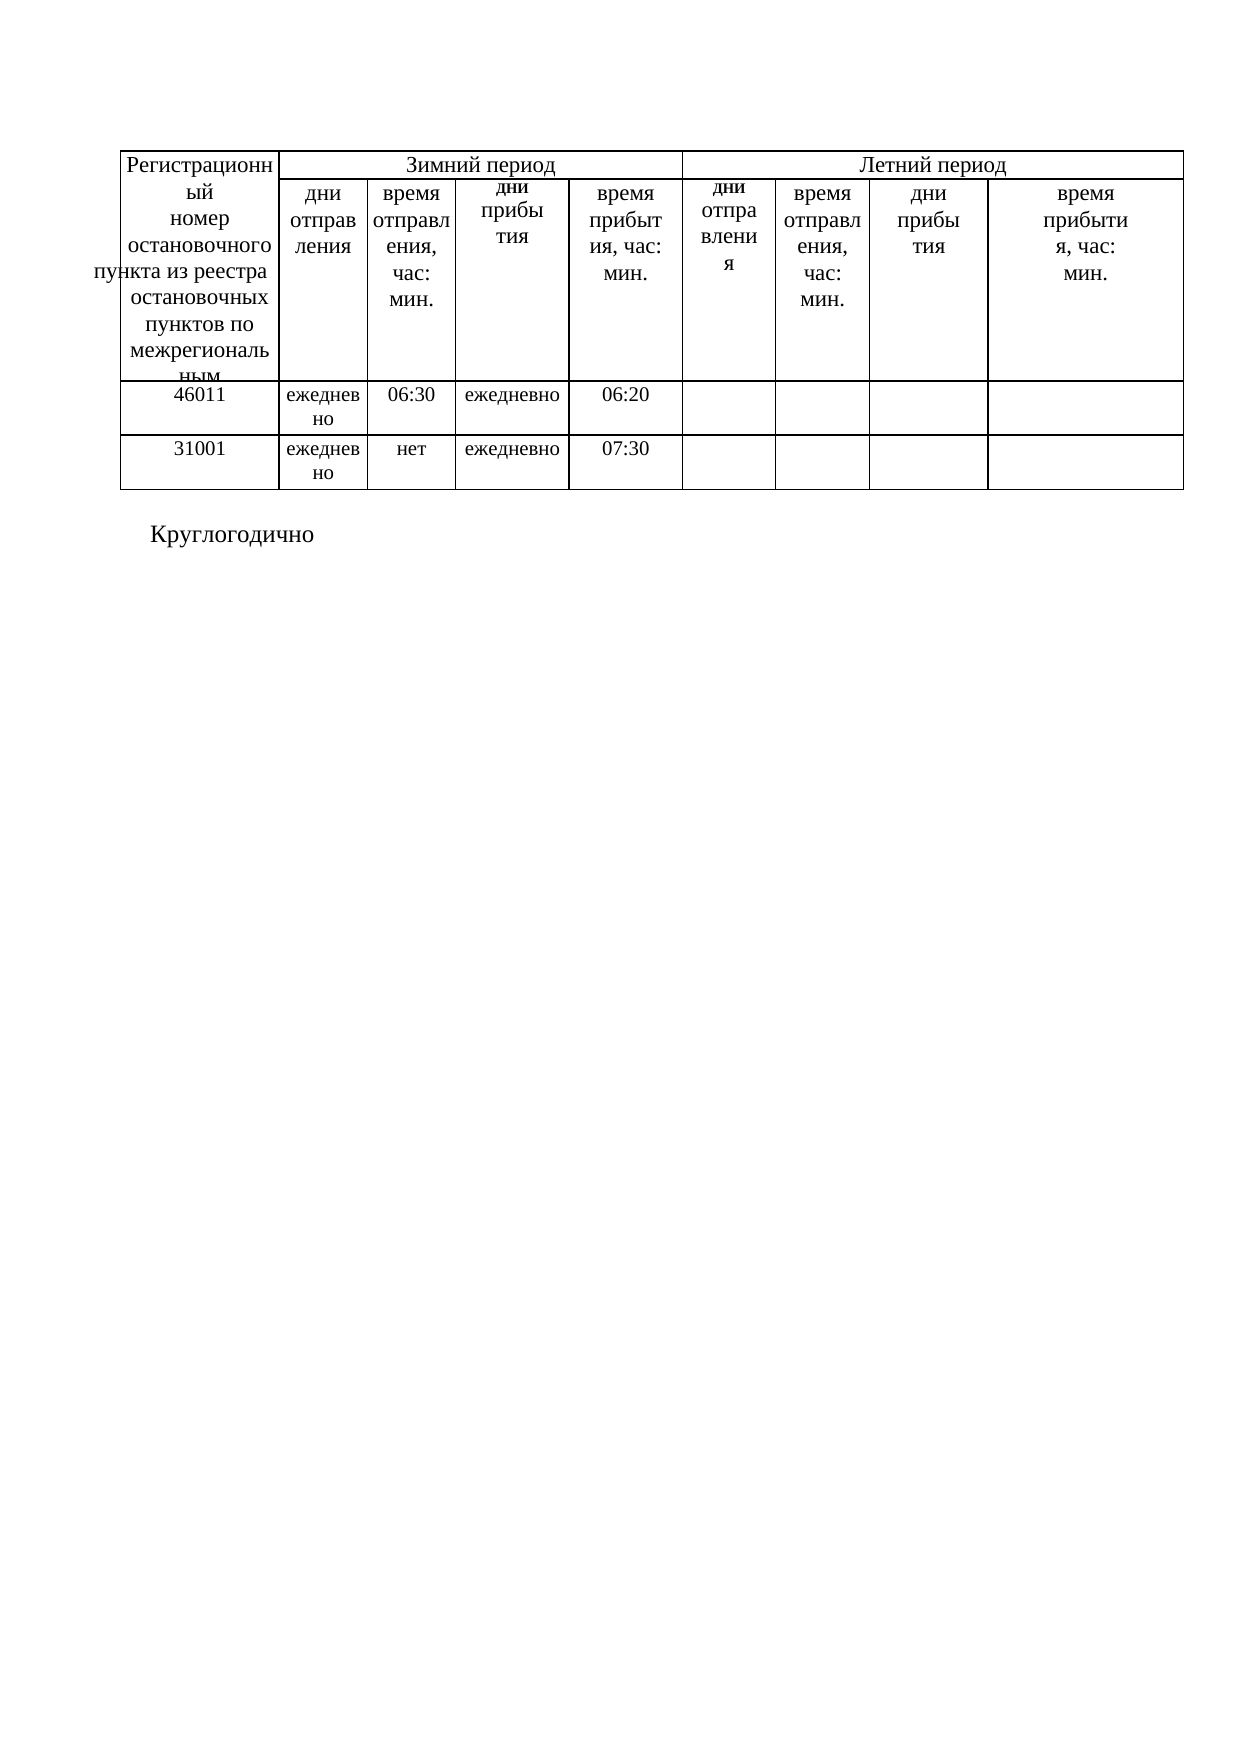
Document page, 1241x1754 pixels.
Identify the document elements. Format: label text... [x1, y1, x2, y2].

table_cell 06:30 [368, 382, 455, 434]
table_cell [870, 382, 987, 434]
table_cell 06:20 [570, 382, 682, 434]
text Круглогодично [150, 519, 1090, 548]
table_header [121, 152, 278, 380]
table_cell [989, 436, 1183, 489]
table_cell [776, 382, 869, 434]
table_cell [870, 436, 987, 489]
table_cell [683, 436, 775, 489]
table_cell время отправл ения, час: мин. [776, 180, 869, 380]
table_cell 31001 [121, 436, 278, 489]
table_cell ежедневно [456, 382, 568, 434]
table_cell время отправл ения, час: мин. [368, 180, 455, 380]
table_cell 07:30 [570, 436, 682, 489]
table_cell дни прибы тия [870, 180, 987, 380]
table_cell [776, 436, 869, 489]
table_cell ежедневно [280, 436, 367, 489]
table_cell ДНИ прибы тия [456, 180, 568, 380]
table_cell время прибыти я, час: мин. [989, 180, 1183, 380]
table_header Летний период [683, 152, 1183, 178]
table_cell нет [368, 436, 455, 489]
table_header Зимний период [280, 152, 682, 178]
table_cell [989, 382, 1183, 434]
table_cell ежедневно [280, 382, 367, 434]
table_cell дни отправ ления [280, 180, 367, 380]
table_cell 46011 [121, 382, 278, 434]
table_cell ежедневно [456, 436, 568, 489]
table_cell время прибыт ия, час: мин. [570, 180, 682, 380]
table_cell ДНИ отпра влени я [683, 180, 775, 380]
table_cell [683, 382, 775, 434]
